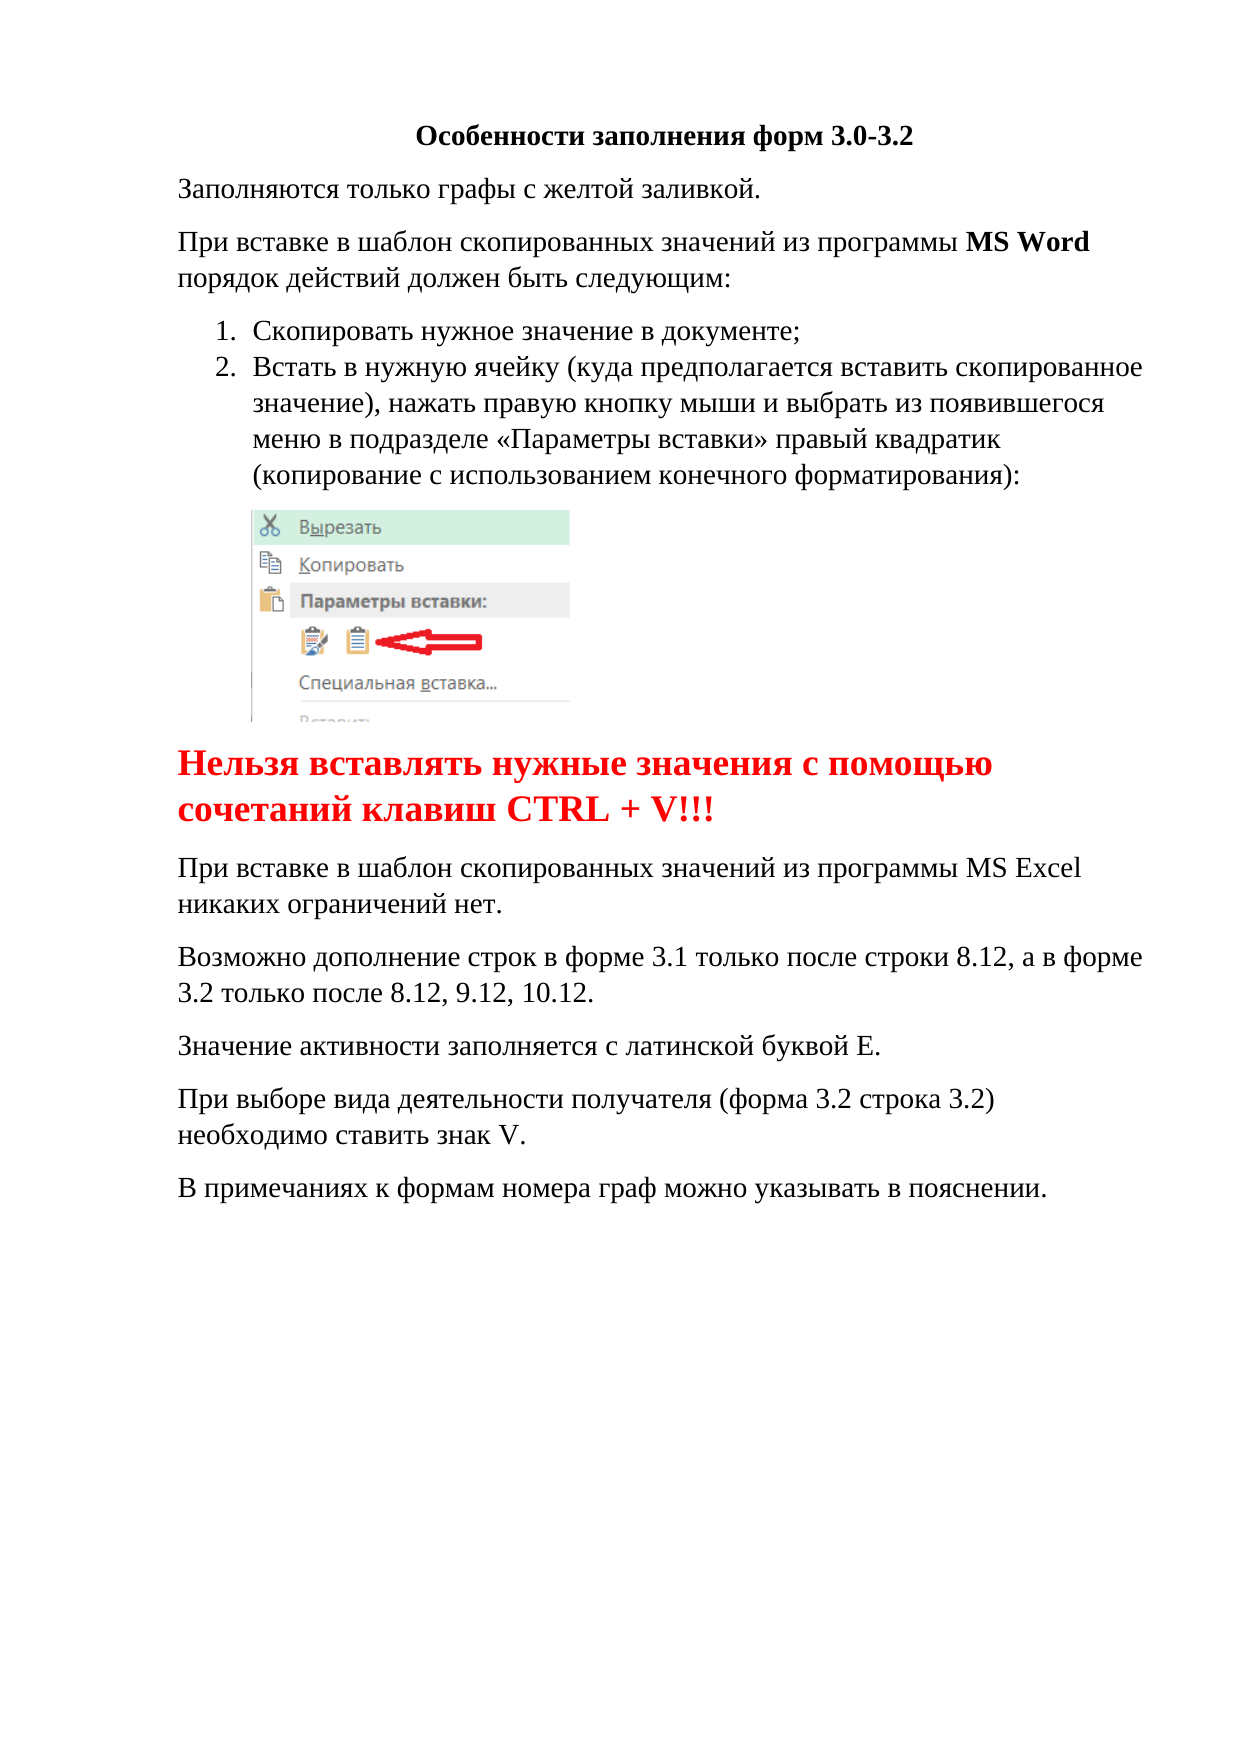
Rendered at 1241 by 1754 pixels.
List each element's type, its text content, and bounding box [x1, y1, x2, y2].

text Значение активности заполняется c латинской буквой Е. [177, 1028, 1152, 1061]
text В примечаниях к формам номера граф можно указывать в пояснении. [177, 1170, 1152, 1203]
list Встать в нужную ячейку (куда предполагается вставить скопированное значение), нажать правую кнопку мыши и выбрать из появившегося меню в подразделе «Параметры вставки» правый квадратик (копирование с использованием конечного форматирования): [215, 349, 1152, 491]
text Особенности заполнения форм 3.0-3.2 [177, 118, 1152, 152]
text При вставке в шаблон скопированных значений из программы MS Word порядок действий должен быть следующим: [177, 224, 1152, 293]
text Нельзя вставлять нужные значения с помощью сочетаний клавиш CTRL + V!!! [177, 740, 1152, 830]
text При выборе вида деятельности получателя (форма 3.2 строка 3.2) необходимо ставить знак V. [177, 1081, 1152, 1150]
text Заполняются только графы с желтой заливкой. [177, 171, 1152, 204]
list Скопировать нужное значение в документе; [215, 313, 1152, 346]
picture [251, 510, 570, 722]
text При вставке в шаблон скопированных значений из программы MS Excel никаких ограничений нет. [177, 850, 1152, 920]
text Возможно дополнение строк в форме 3.1 только после строки 8.12, а в форме 3.2 только после 8.12, 9.12, 10.12. [177, 939, 1152, 1009]
